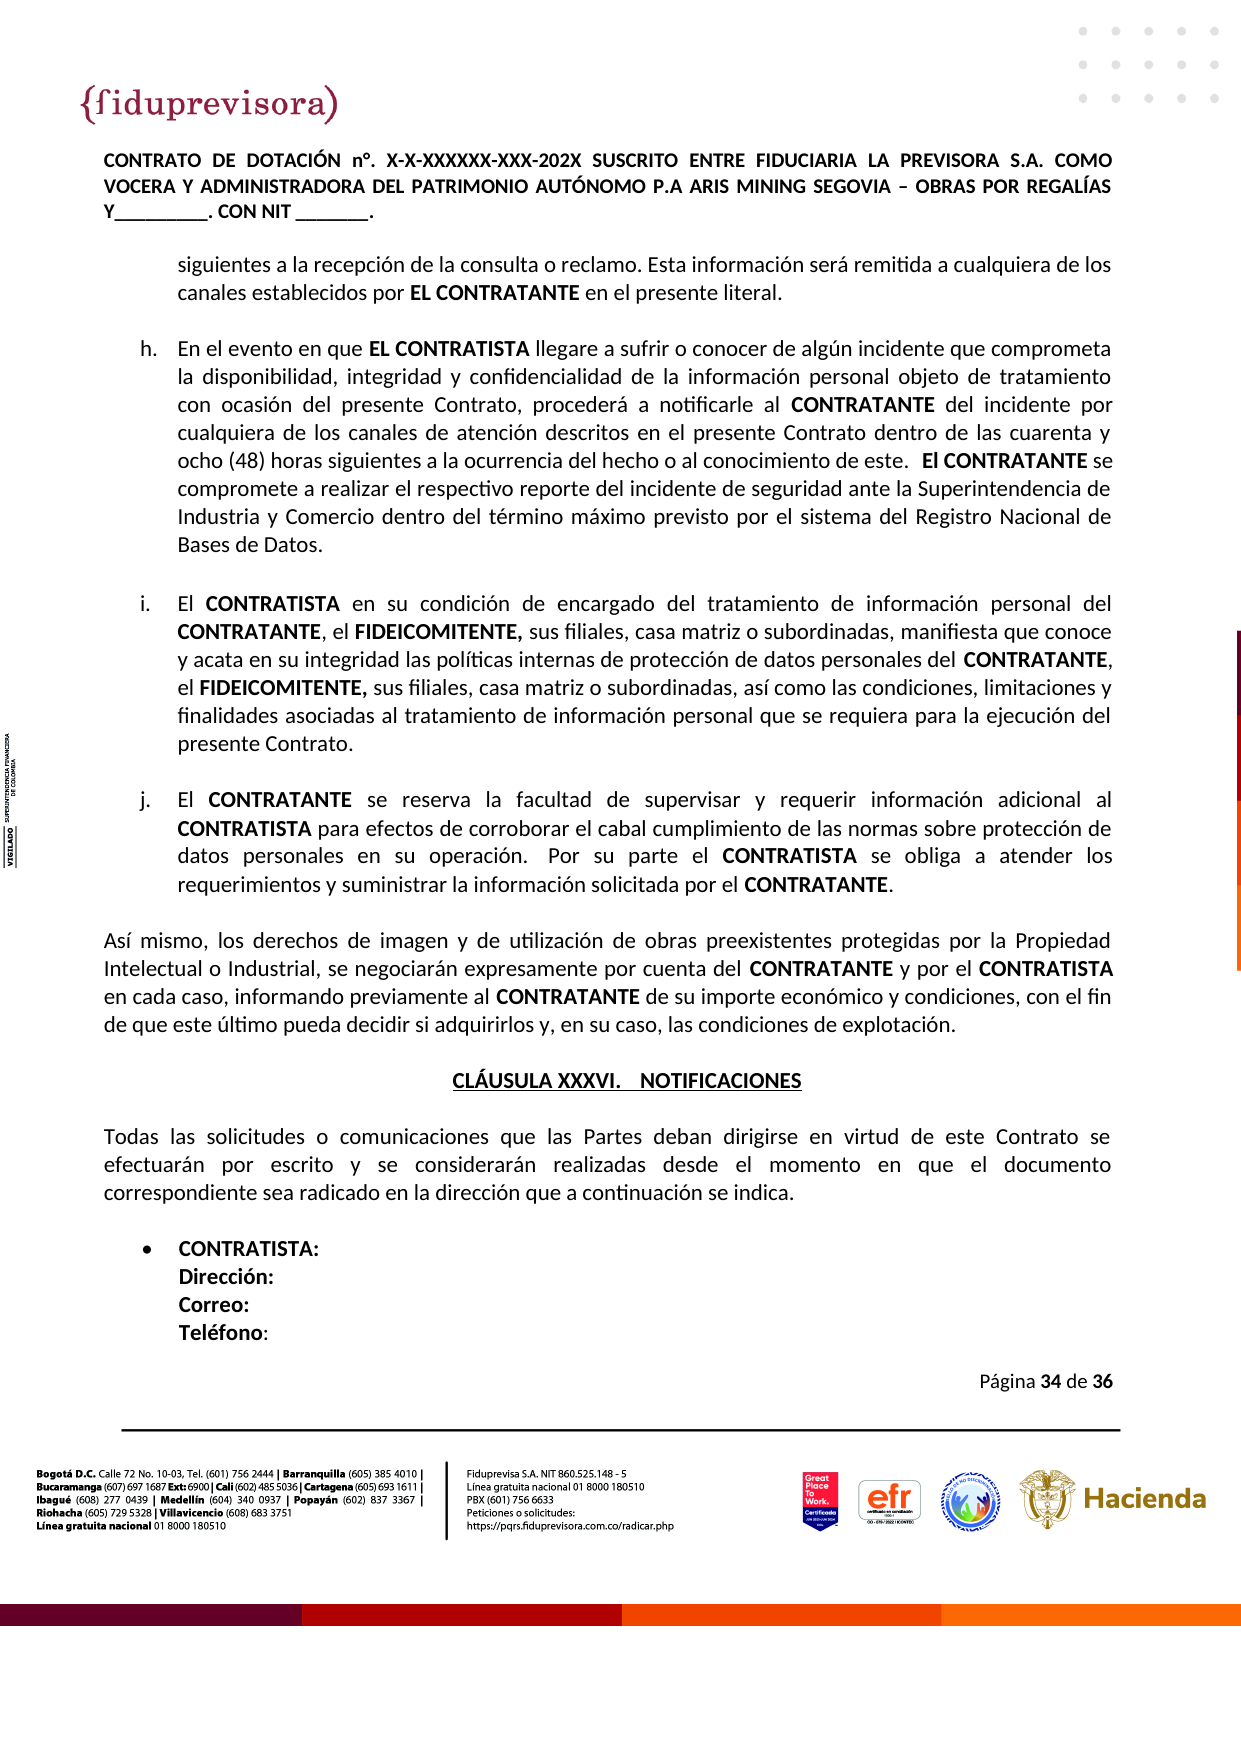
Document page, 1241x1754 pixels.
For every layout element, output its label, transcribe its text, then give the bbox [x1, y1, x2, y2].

picture [0, 4, 1239, 126]
list Correo: [178, 1290, 1113, 1318]
list En el evento en que EL CONTRATISTA llegare a sufrir o conocer de algún incidente que comprometa la disponibilidad, integridad y confidencialidad de la información personal objeto de tratamiento con ocasión del presente Contrato, procederá a notificarle al CONTRATANTE del incidente por cualquiera de los canales de atención descritos en el presente Contrato dentro de las cuarenta y ocho (48) horas siguientes a la ocurrencia del hecho o al conocimiento de este. El CONTRATANTE se compromete a realizar el respectivo reporte del incidente de seguridad ante la Superintendencia de Industria y Comercio dentro del término máximo previsto por el sistema del Registro Nacional de Bases de Datos. [140, 334, 1113, 558]
list Teléfono: [178, 1318, 1113, 1346]
picture [0, 247, 1241, 1626]
list CONTRATISTA: [141, 1234, 1113, 1262]
list NOTIFICACIONES [141, 1066, 1113, 1094]
list El CONTRATANTE se reserva la facultad de supervisar y requerir información adicional al CONTRATISTA para efectos de corroborar el cabal cumplimiento de las normas sobre protección de datos personales en su operación. Por su parte el CONTRATISTA se obliga a atender los requerimientos y suministrar la información solicitada por el CONTRATANTE. [140, 786, 1113, 898]
text Todas las solicitudes o comunicaciones que las Partes deban dirigirse en virtud de este Contrato se efectuarán por escrito y se considerarán realizadas desde el momento en que el documento correspondiente sea radicado en la dirección que a continuación se indica. [103, 1122, 1113, 1206]
list El CONTRATISTA en su condición de encargado del tratamiento de información personal del CONTRATANTE, el FIDEICOMITENTE, sus filiales, casa matriz o subordinadas, manifiesta que conoce y acata en su integridad las políticas internas de protección de datos personales del CONTRATANTE, el FIDEICOMITENTE, sus filiales, casa matriz o subordinadas, así como las condiciones, limitaciones y finalidades asociadas al tratamiento de información personal que se requiera para la ejecución del presente Contrato. [140, 589, 1113, 758]
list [140, 250, 1113, 306]
text Así mismo, los derechos de imagen y de utilización de obras preexistentes protegidas por la Propiedad Intelectual o Industrial, se negociarán expresamente por cuenta del CONTRATANTE y por el CONTRATISTA en cada caso, informando previamente al CONTRATANTE de su importe económico y condiciones, con el fin de que este último pueda decidir si adquirirlos y, en su caso, las condiciones de explotación. [103, 926, 1113, 1038]
list Dirección: [178, 1262, 1113, 1290]
